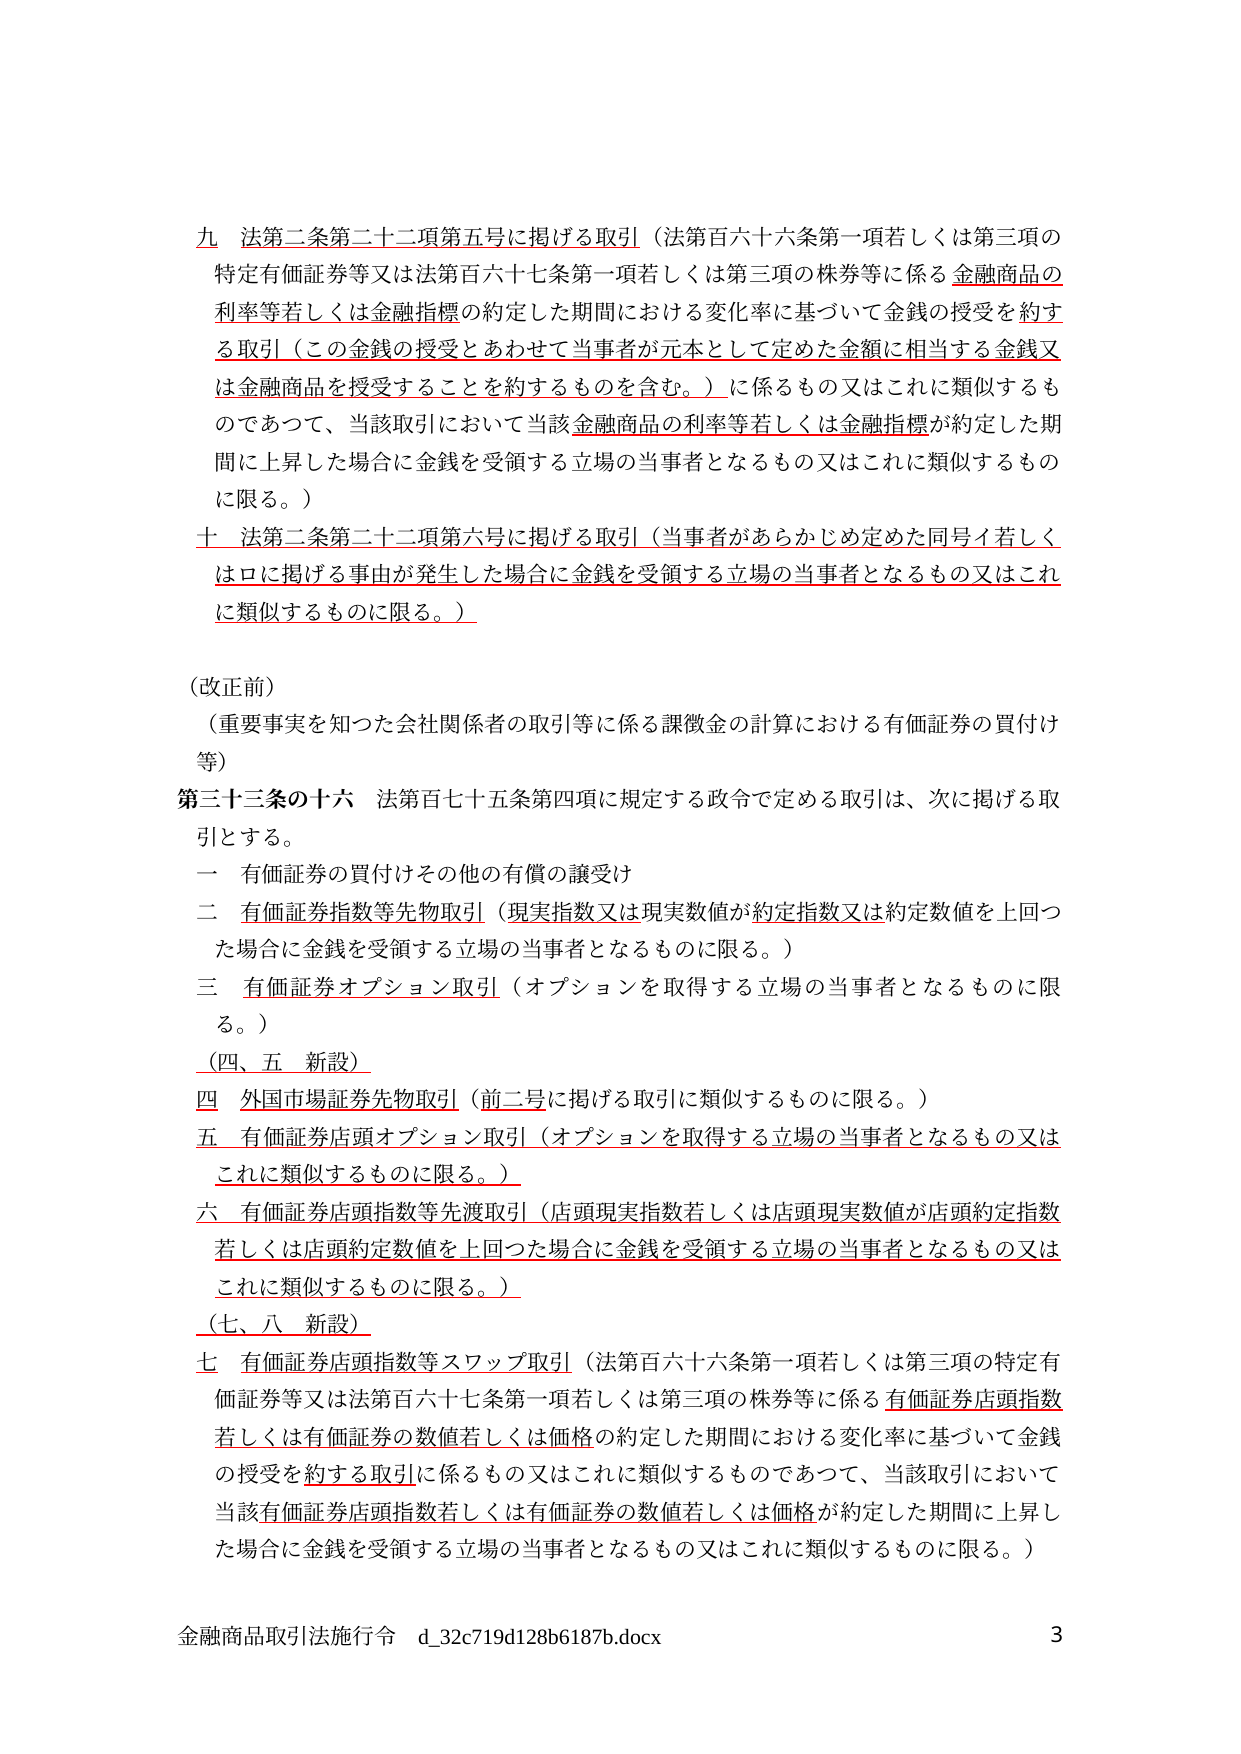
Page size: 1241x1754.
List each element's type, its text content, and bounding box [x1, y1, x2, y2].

text 三 有価証券オプション取引（オプションを取得する立場の当事者となるものに限る。） [196, 967, 1063, 1042]
text 十 法第二条第二十二項第六号に掲げる取引（当事者があらかじめ定めた同号イ若しくはロに掲げる事由が発生した場合に金銭を受領する立場の当事者となるもの又はこれに類似するものに限る。） [196, 517, 1063, 629]
text （七、八 新設） [196, 1304, 1063, 1342]
text （四、五 新設） [196, 1042, 1063, 1079]
text 一 有価証券の買付けその他の有償の譲受け [196, 854, 1063, 892]
text 第三十三条の十六 法第百七十五条第四項に規定する政令で定める取引は、次に掲げる取引とする。 [177, 779, 1063, 854]
text 五 有価証券店頭オプション取引（オプションを取得する立場の当事者となるもの又はこれに類似するものに限る。） [196, 1117, 1063, 1192]
text （重要事実を知つた会社関係者の取引等に係る課徴金の計算における有価証券の買付け等） [196, 704, 1063, 779]
text 七 有価証券店頭指数等スワップ取引（法第百六十六条第一項若しくは第三項の特定有価証券等又は法第百六十七条第一項若しくは第三項の株券等に係る有価証券店頭指数若しくは有価証券の数値若しくは価格の約定した期間における変化率に基づいて金銭の授受を約する取引に係るもの又はこれに類似するものであつて、当該取引において当該有価証券店頭指数若しくは有価証券の数値若しくは価格が約定した期間に上昇した場合に金銭を受領する立場の当事者となるもの又はこれに類似するものに限る。） [196, 1342, 1063, 1567]
text 六 有価証券店頭指数等先渡取引（店頭現実指数若しくは店頭現実数値が店頭約定指数若しくは店頭約定数値を上回つた場合に金銭を受領する立場の当事者となるもの又はこれに類似するものに限る。） [196, 1192, 1063, 1304]
text 二 有価証券指数等先物取引（現実指数又は現実数値が約定指数又は約定数値を上回つた場合に金銭を受領する立場の当事者となるものに限る。） [196, 892, 1063, 967]
text （改正前） [177, 667, 1063, 704]
text 九 法第二条第二十二項第五号に掲げる取引（法第百六十六条第一項若しくは第三項の特定有価証券等又は法第百六十七条第一項若しくは第三項の株券等に係る金融商品の利率等若しくは金融指標の約定した期間における変化率に基づいて金銭の授受を約する取引（この金銭の授受とあわせて当事者が元本として定めた金額に相当する金銭又は金融商品を授受することを約するものを含む。）に係るもの又はこれに類似するものであつて、当該取引において当該金融商品の利率等若しくは金融指標が約定した期間に上昇した場合に金銭を受領する立場の当事者となるもの又はこれに類似するものに限る。） [196, 217, 1063, 517]
text 四 外国市場証券先物取引（前二号に掲げる取引に類似するものに限る。） [196, 1079, 1063, 1117]
